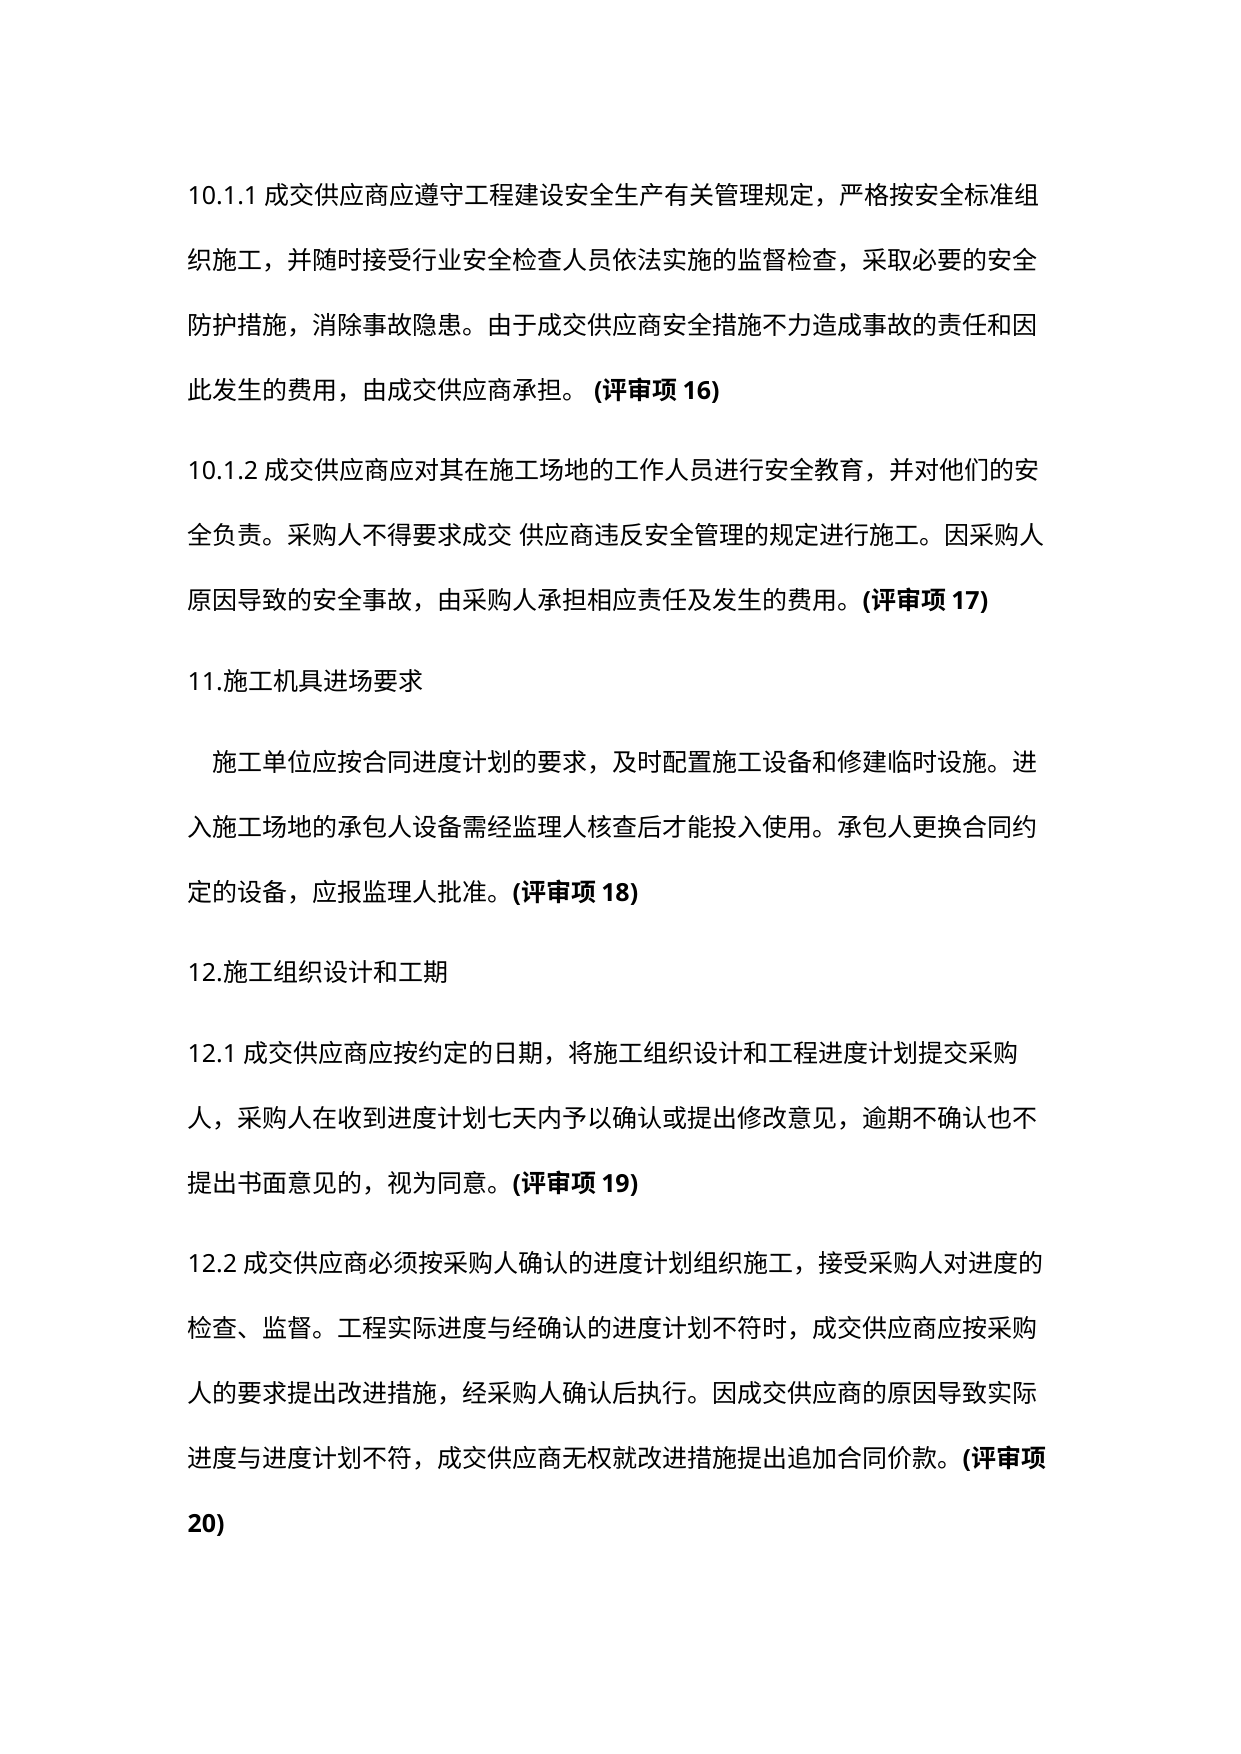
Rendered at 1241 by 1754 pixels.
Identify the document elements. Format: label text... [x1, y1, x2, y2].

text 10.1.2 成交供应商应对其在施工场地的工作人员进行安全教育，并对他们的安全负责。采购人不得要求成交 供应商违反安全管理的规定进行施工。因采购人原因导致的安全事故，由采购人承担相应责任及发生的费用。(评审项17) [187, 438, 1053, 633]
text 12.1 成交供应商应按约定的日期，将施工组织设计和工程进度计划提交采购人，采购人在收到进度计划七天内予以确认或提出修改意见，逾期不确认也不提出书面意见的，视为同意。(评审项19) [187, 1020, 1053, 1215]
text 施工单位应按合同进度计划的要求，及时配置施工设备和修建临时设施。进入施工场地的承包人设备需经监理人核查后才能投入使用。承包人更换合同约定的设备，应报监理人批准。(评审项18) [187, 729, 1053, 924]
text 12.施工组织设计和工期 [187, 939, 1053, 1004]
text 10.1.1 成交供应商应遵守工程建设安全生产有关管理规定，严格按安全标准组织施工，并随时接受行业安全检查人员依法实施的监督检查，采取必要的安全防护措施，消除事故隐患。由于成交供应商安全措施不力造成事故的责任和因此发生的费用，由成交供应商承担。 (评审项16) [187, 162, 1053, 422]
text 12.2 成交供应商必须按采购人确认的进度计划组织施工，接受采购人对进度的检查、监督。工程实际进度与经确认的进度计划不符时，成交供应商应按采购人的要求提出改进措施，经采购人确认后执行。因成交供应商的原因导致实际进度与进度计划不符，成交供应商无权就改进措施提出追加合同价款。(评审项20) [187, 1231, 1053, 1556]
text 11.施工机具进场要求 [187, 648, 1053, 713]
